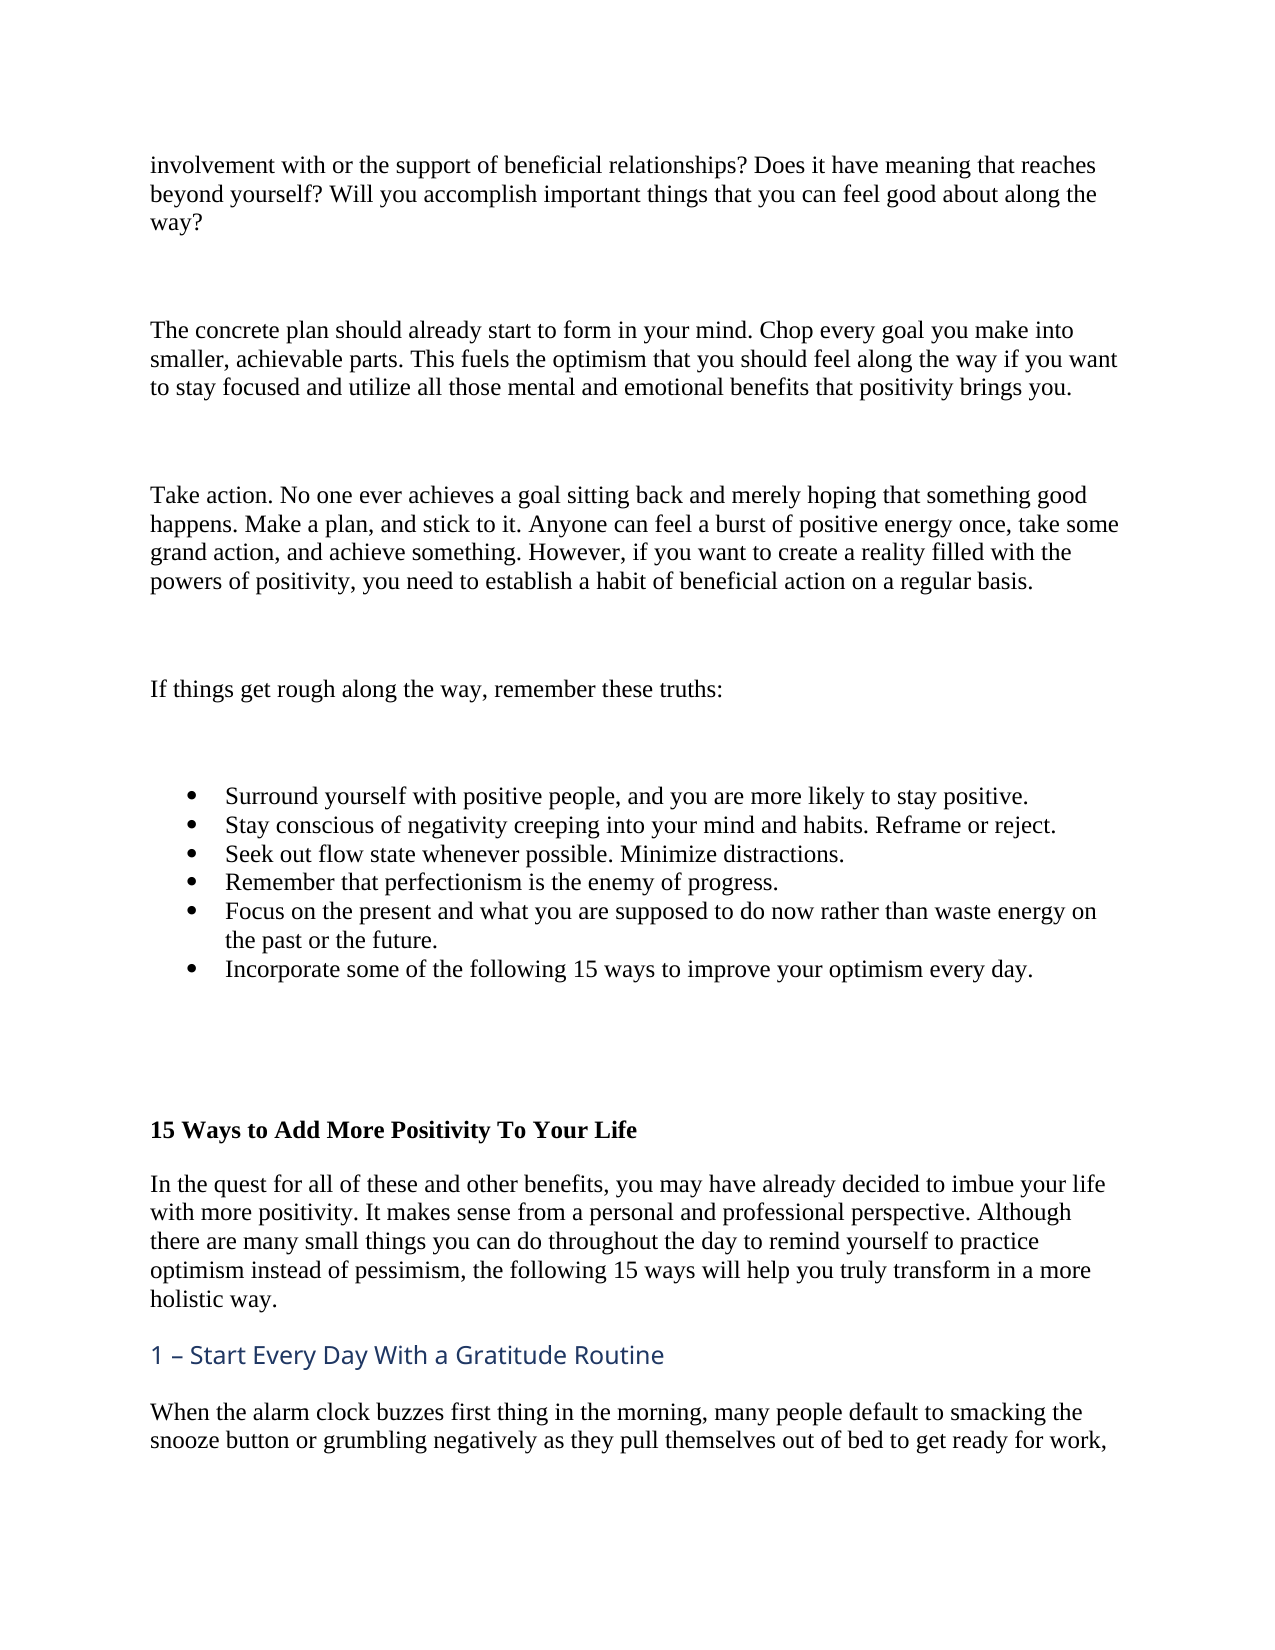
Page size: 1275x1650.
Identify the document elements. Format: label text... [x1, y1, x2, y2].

list Seek out flow state whenever possible. Minimize distractions. [187, 839, 1125, 867]
list Focus on the present and what you are supposed to do now rather than waste energy on the past or the future. [187, 896, 1125, 954]
text Take action. No one ever achieves a goal sitting back and merely hoping that something good happens. Make a plan, and stick to it. Anyone can feel a burst of positive energy once, take some grand action, and achieve something. However, if you want to create a reality filled with the powers of positivity, you need to establish a habit of beneficial action on a regular basis. [150, 480, 1125, 595]
list Stay conscious of negativity creeping into your mind and habits. Reframe or reject. [187, 810, 1125, 839]
subtitle 15 Ways to Add More Positivity To Your Life [150, 1115, 1125, 1144]
text If things get rough along the way, remember these truths: [150, 674, 1125, 702]
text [150, 1397, 1125, 1454]
text In the quest for all of these and other benefits, you may have already decided to imbue your life with more positivity. It makes sense from a personal and professional perspective. Although there are many small things you can do throughout the day to remind yourself to practice optimism instead of pessimism, the following 15 ways will help you truly transform in a more holistic way. [150, 1169, 1125, 1312]
list Surround yourself with positive people, and you are more likely to stay positive. [187, 781, 1125, 810]
text The concrete plan should already start to form in your mind. Chop every goal you make into smaller, achievable parts. This fuels the optimism that you should feel along the way if you want to stay focused and utilize all those mental and emotional benefits that positivity brings you. [150, 315, 1125, 401]
list Remember that perfectionism is the enemy of progress. [187, 867, 1125, 896]
subtitle 1 – Start Every Day With a Gratitude Routine [150, 1337, 1125, 1372]
list Incorporate some of the following 15 ways to improve your optimism every day. [187, 954, 1125, 982]
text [150, 150, 1125, 236]
